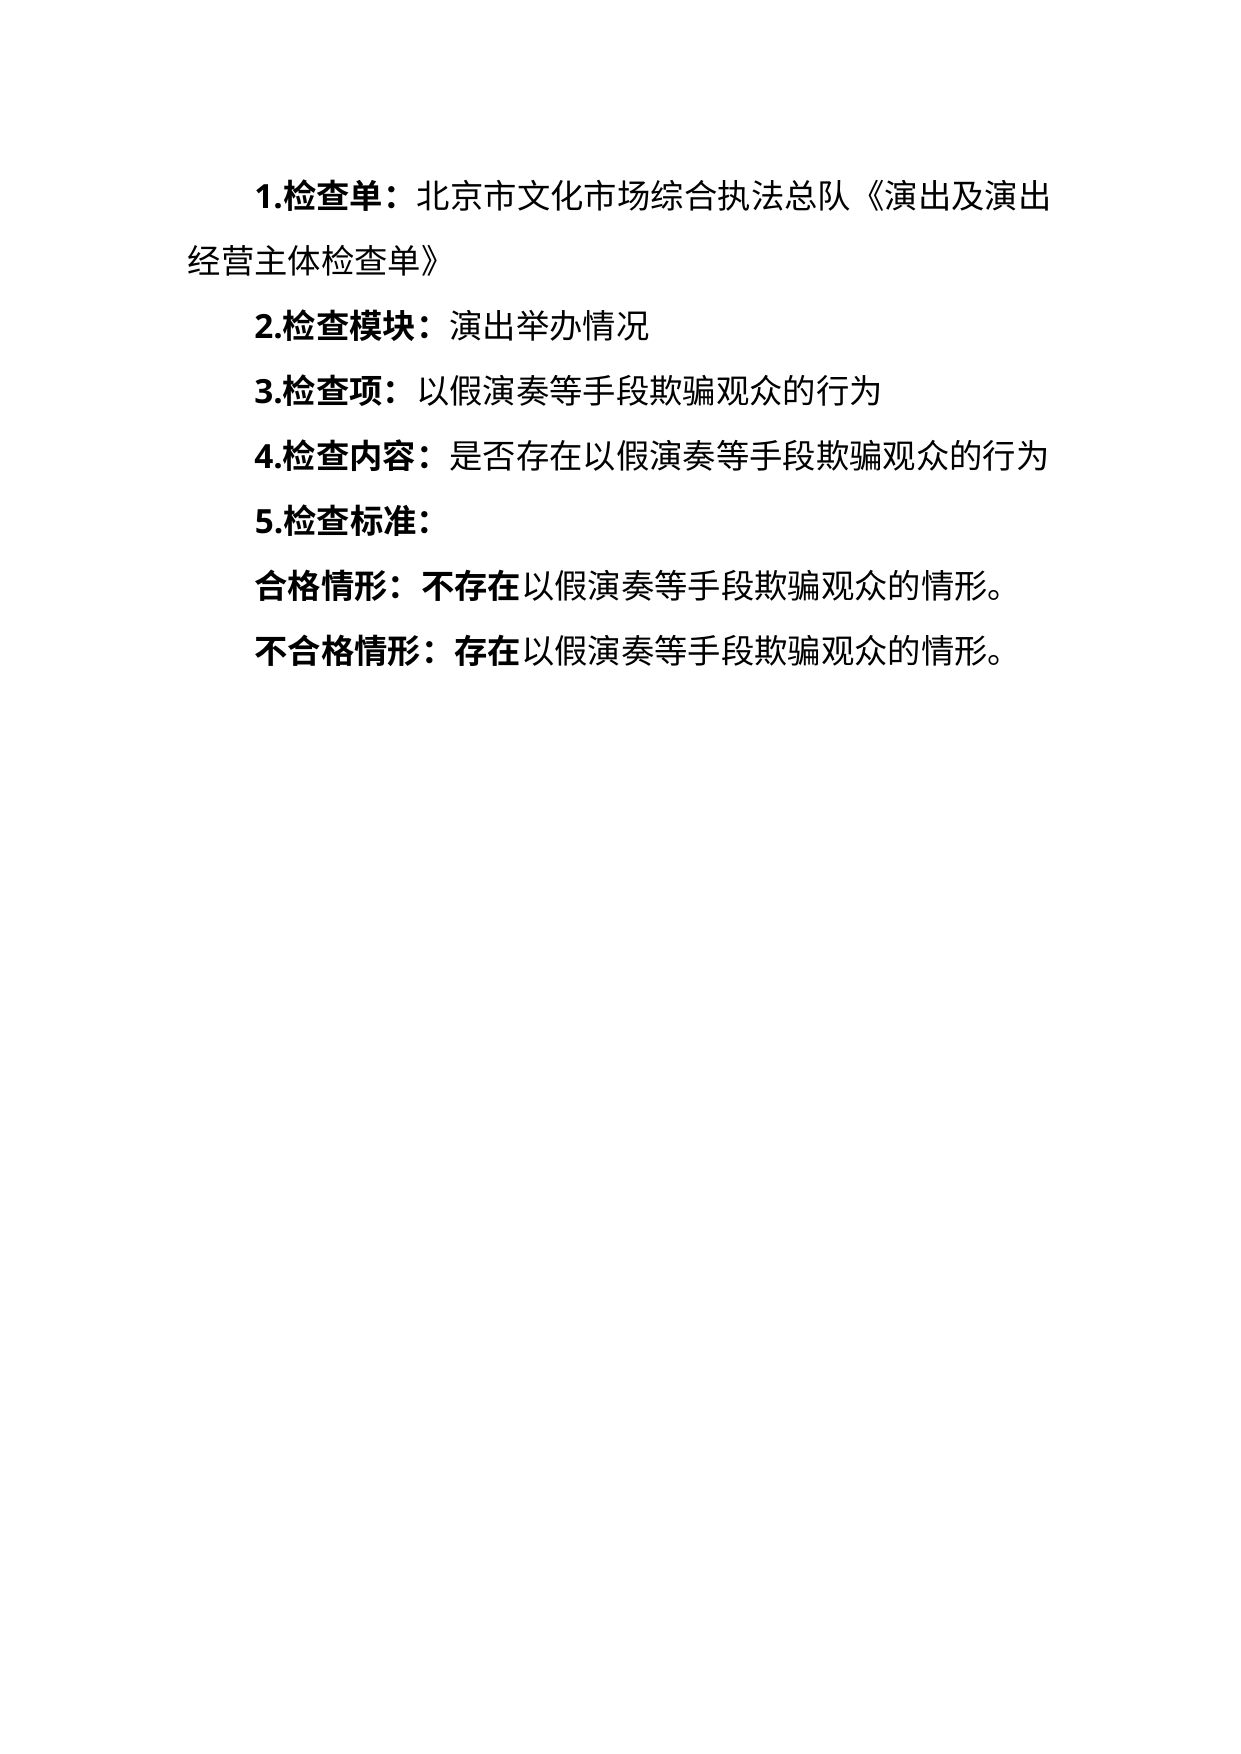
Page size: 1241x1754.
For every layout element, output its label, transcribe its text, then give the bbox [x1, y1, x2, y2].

text 不合格情形：存在以假演奏等手段欺骗观众的情形。 [187, 617, 1053, 682]
text 2.检查模块：演出举办情况 [187, 292, 1053, 357]
text 3.检查项：以假演奏等手段欺骗观众的行为 [187, 357, 1053, 422]
text 4.检查内容：是否存在以假演奏等手段欺骗观众的行为 [187, 422, 1053, 487]
text 5.检查标准： [187, 487, 1053, 552]
text 1.检查单：北京市文化市场综合执法总队《演出及演出经营主体检查单》 [187, 162, 1053, 292]
text 合格情形：不存在以假演奏等手段欺骗观众的情形。 [187, 552, 1053, 617]
